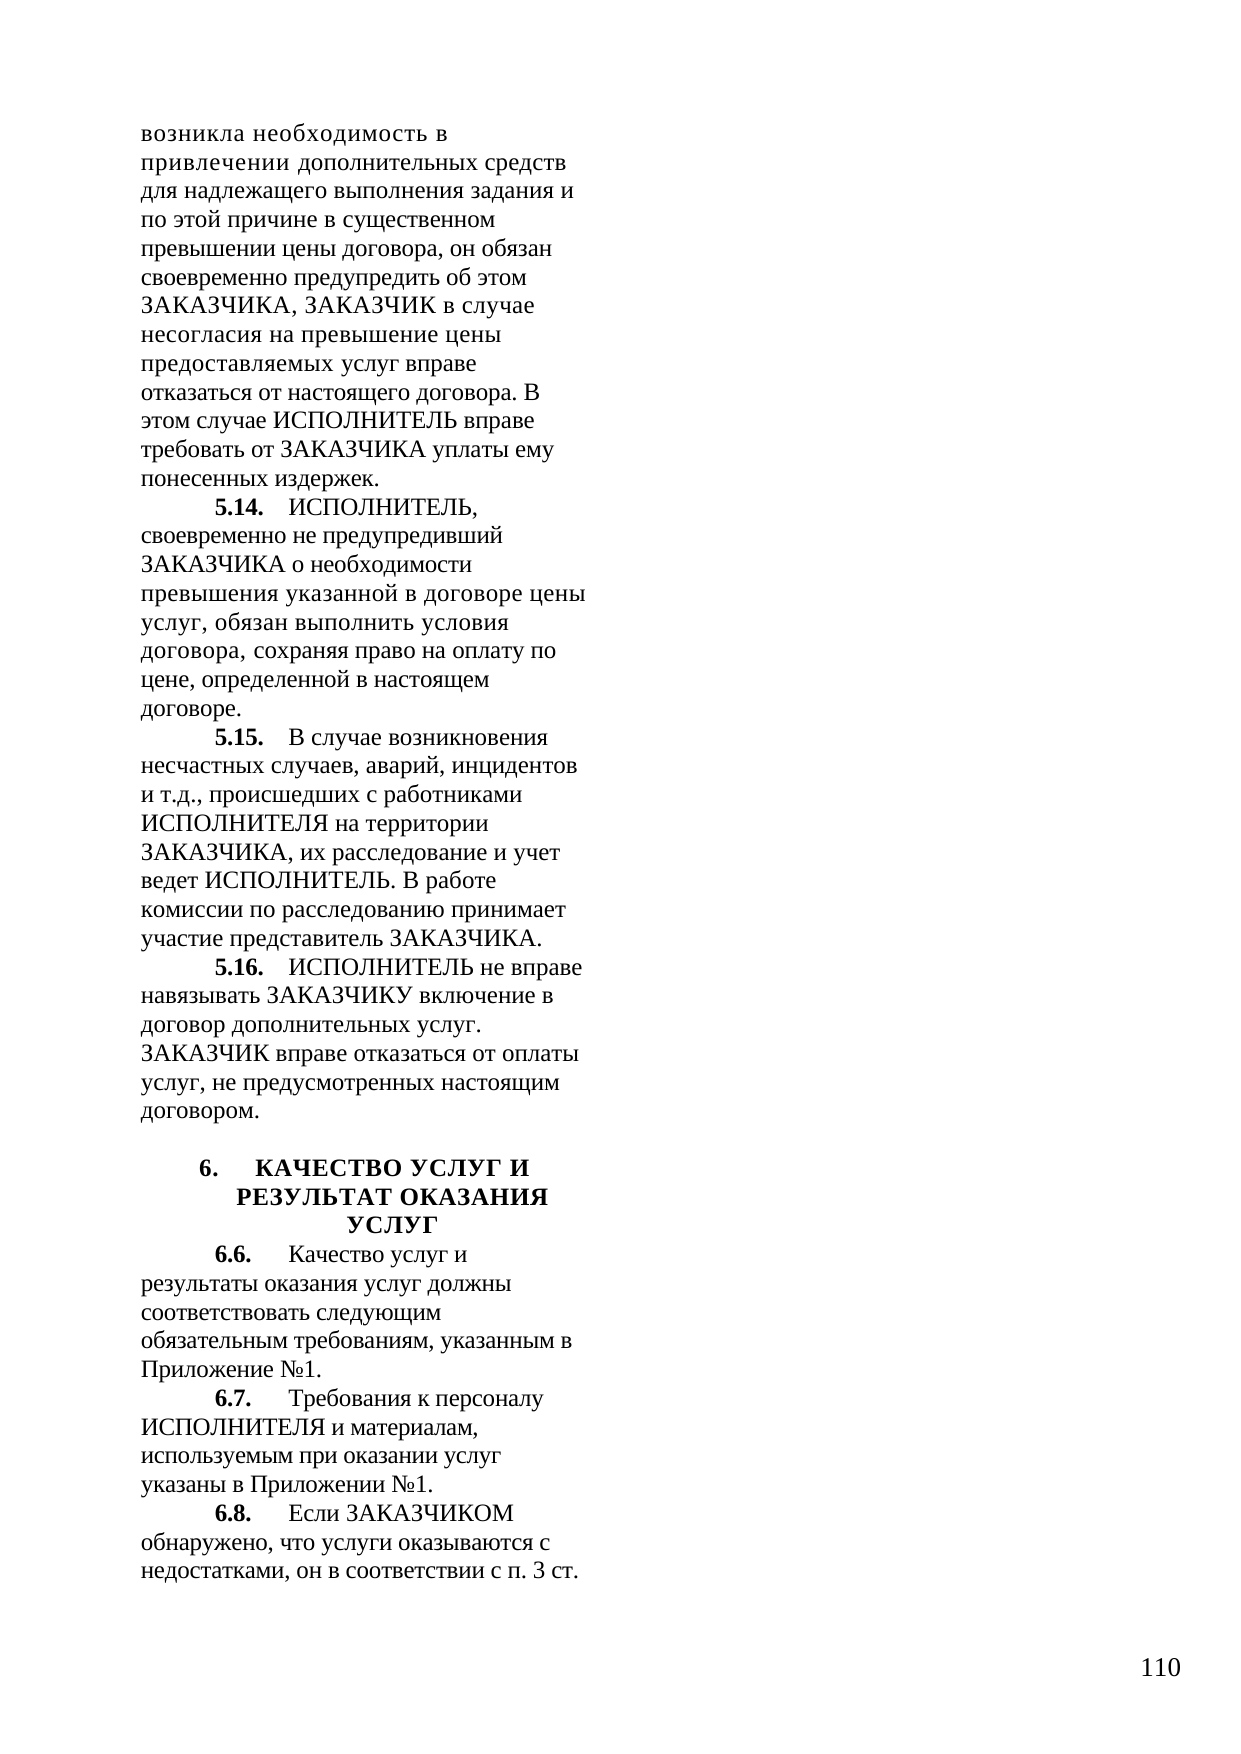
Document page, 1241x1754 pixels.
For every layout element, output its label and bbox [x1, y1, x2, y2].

table_header [129, 118, 602, 1605]
